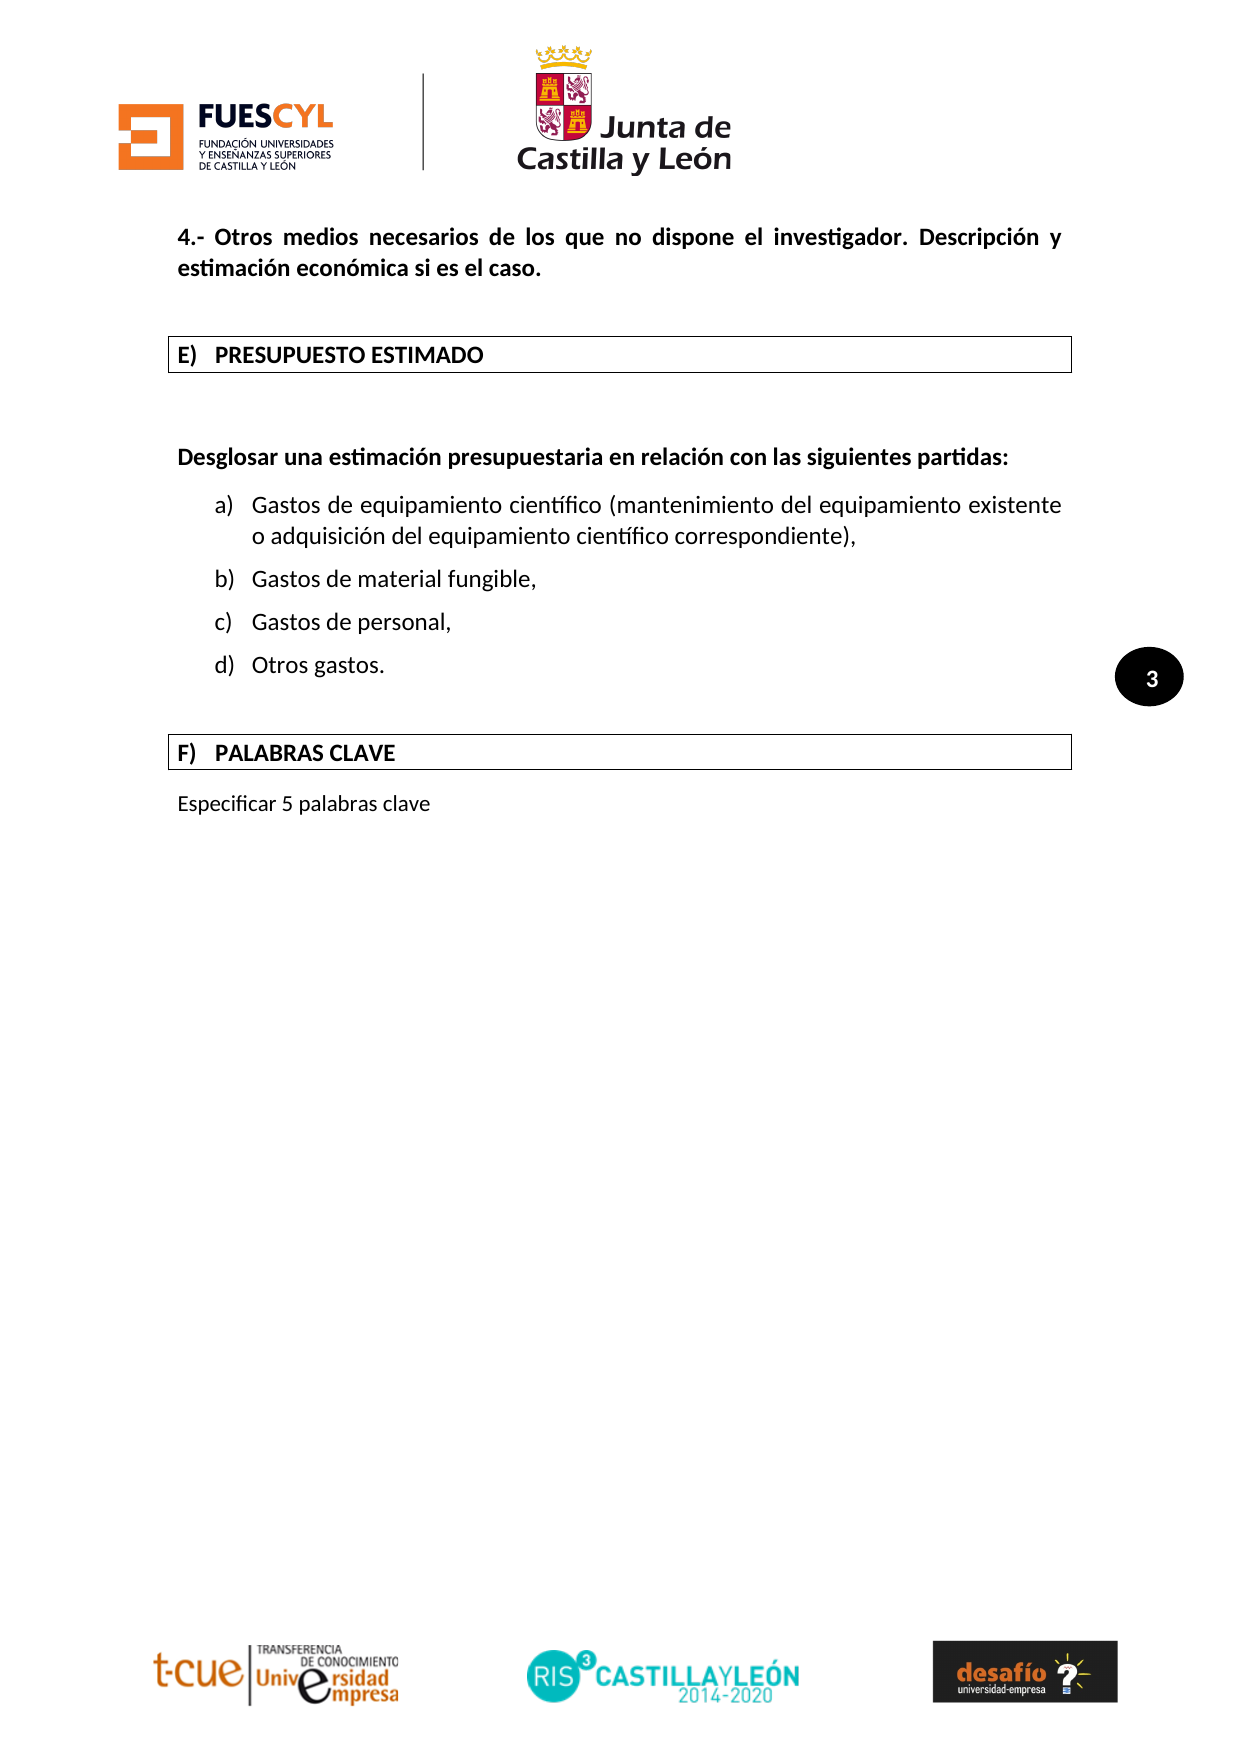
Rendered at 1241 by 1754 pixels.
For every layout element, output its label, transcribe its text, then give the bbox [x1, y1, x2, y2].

text Desglosar una estimación presupuestaria en relación con las siguientes partidas: [177, 441, 1063, 471]
text 4.- Otros medios necesarios de los que no dispone el investigador. Descripción y estimación económica si es el caso. [177, 221, 1063, 282]
list Gastos de equipamiento científico (mantenimiento del equipamiento existente o adquisición del equipamiento científico correspondiente), [214, 490, 1063, 551]
picture [153, 1645, 399, 1707]
picture [527, 1650, 800, 1704]
text Especificar 5 palabras clave [177, 789, 1063, 817]
list Otros gastos. [214, 649, 1063, 680]
list Gastos de personal, [214, 606, 1063, 637]
picture [932, 1640, 1118, 1703]
list PALABRAS CLAVE [169, 735, 1071, 769]
list Gastos de material fungible, [214, 563, 1063, 594]
list PRESUPUESTO ESTIMADO [169, 337, 1071, 372]
picture [118, 45, 731, 176]
